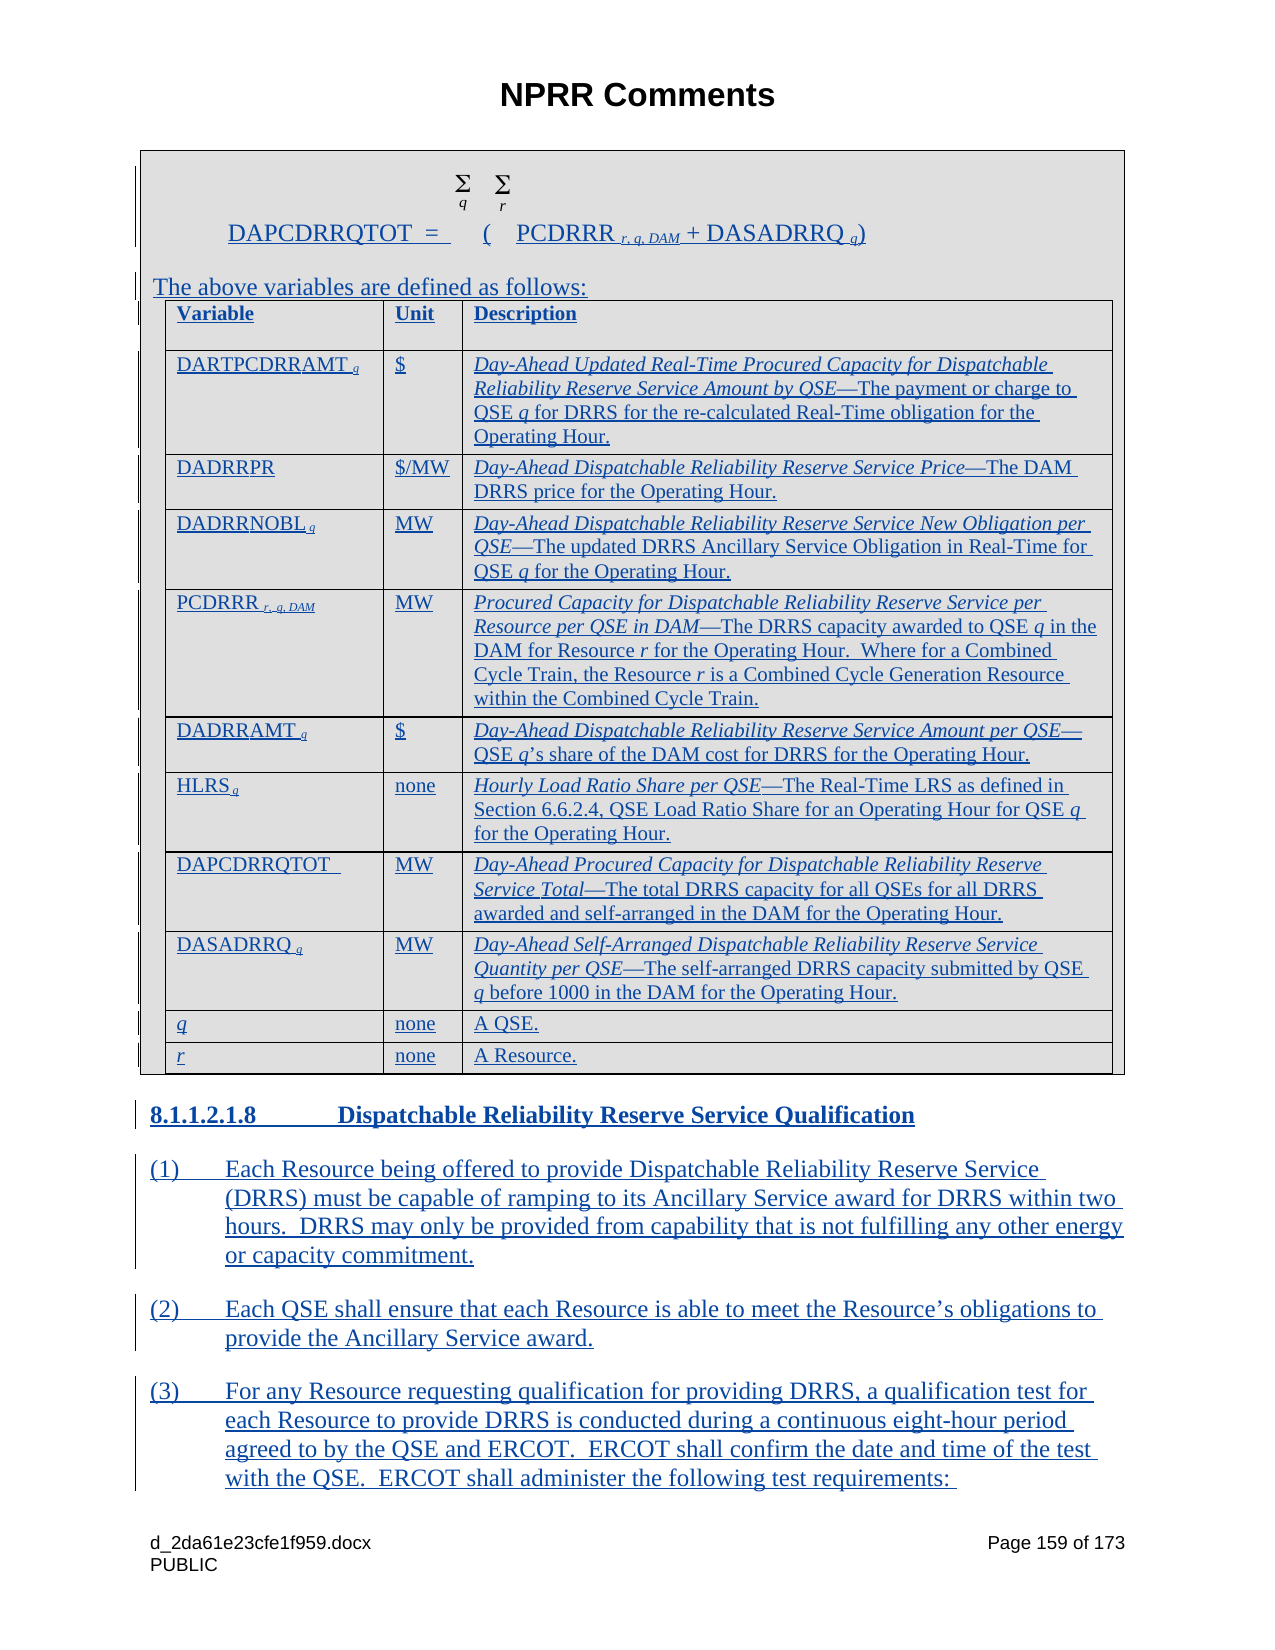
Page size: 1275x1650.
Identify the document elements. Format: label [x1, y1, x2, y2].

table_header [141, 151, 1124, 1074]
